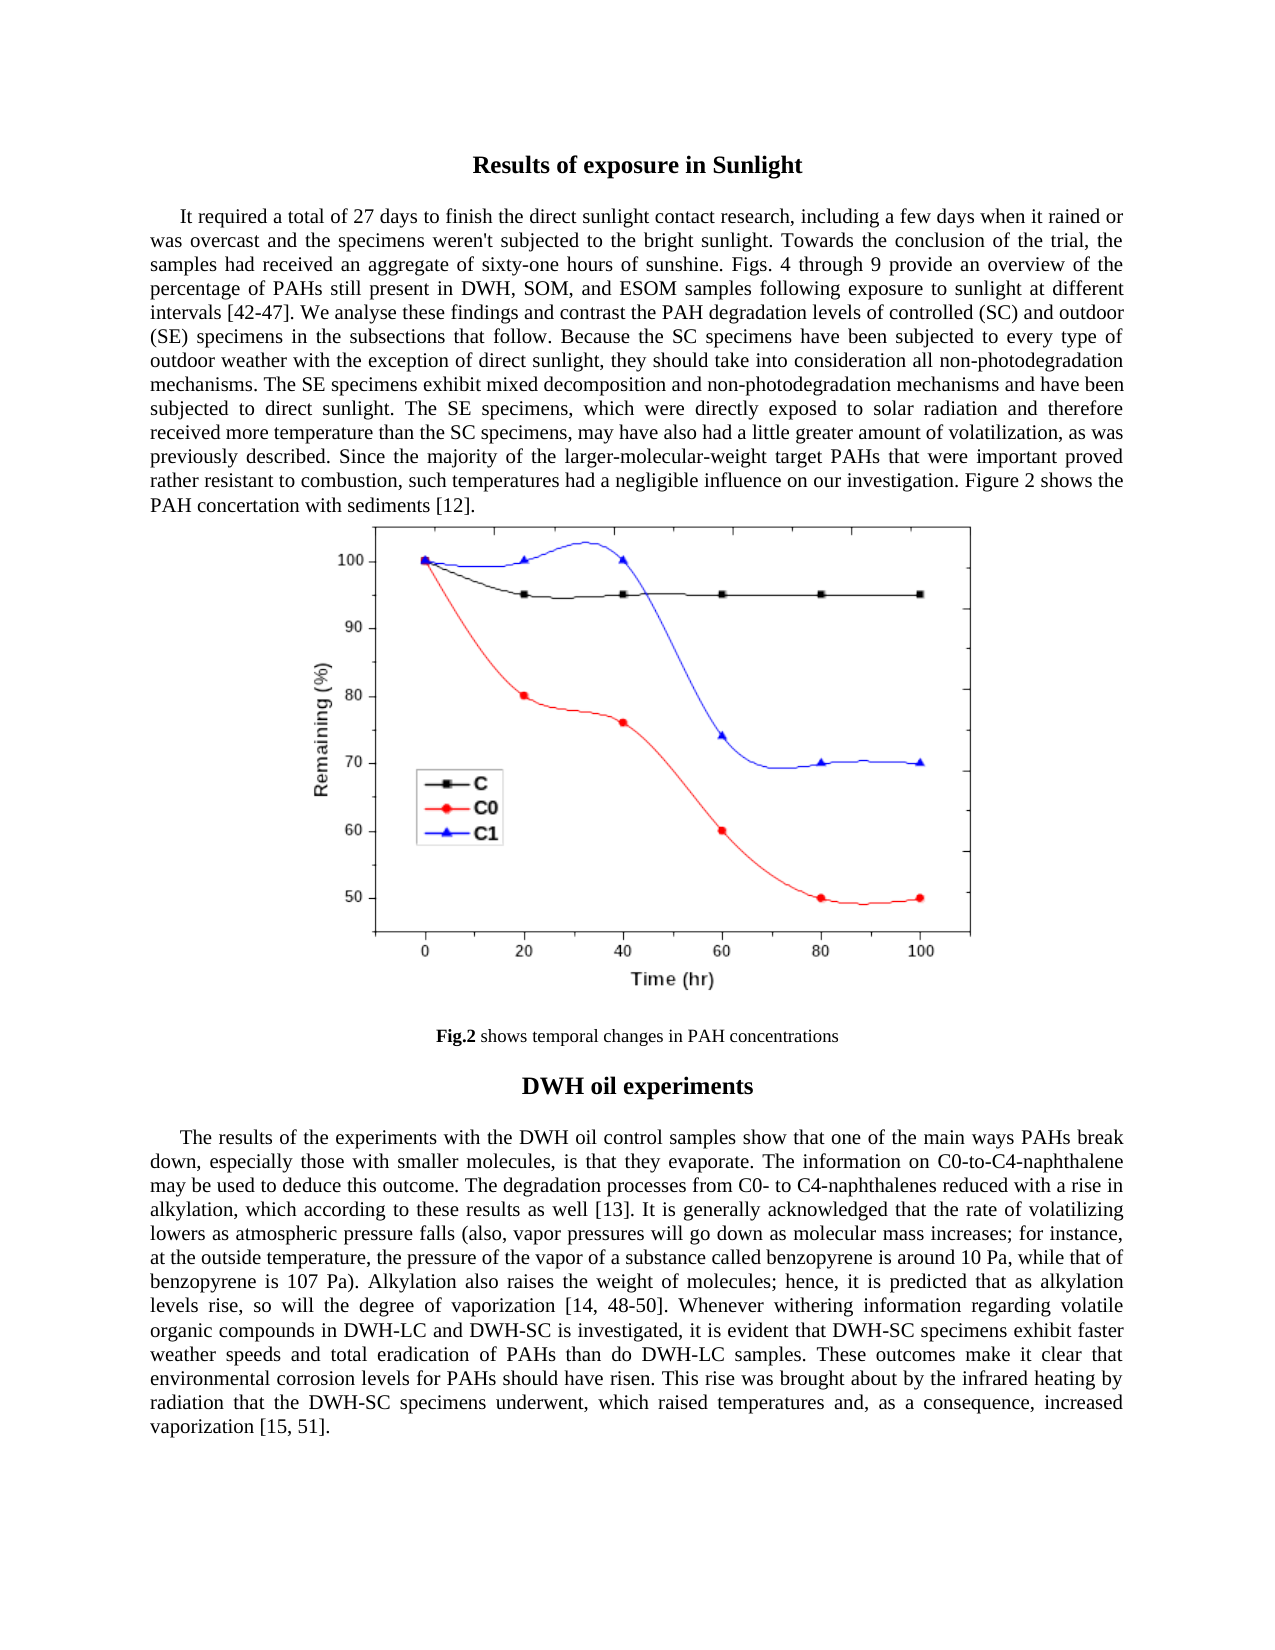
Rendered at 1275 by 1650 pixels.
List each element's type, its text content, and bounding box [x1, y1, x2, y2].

subtitle Results of exposure in Sunlight [150, 150, 1125, 179]
text Fig.2 shows temporal changes in PAH concentrations [150, 1025, 1125, 1046]
text It required a total of 27 days to finish the direct sunlight contact research, including a few days when it rained or was overcast and the specimens weren't subjected to the bright sunlight. Towards the conclusion of the trial, the samples had received an aggregate of sixty-one hours of sunshine. Figs. 4 through 9 provide an overview of the percentage of PAHs still present in DWH, SOM, and ESOM samples following exposure to sunlight at different intervals [42-47]. We analyse these findings and contrast the PAH degradation levels of controlled (SC) and outdoor (SE) specimens in the subsections that follow. Because the SC specimens have been subjected to every type of outdoor weather with the exception of direct sunlight, they should take into consideration all non-photodegradation mechanisms. The SE specimens exhibit mixed decomposition and non-photodegradation mechanisms and have been subjected to direct sunlight. The SE specimens, which were directly exposed to solar radiation and therefore received more temperature than the SC specimens, may have also had a little greater amount of volatilization, as was previously described. Since the majority of the larger-molecular-weight target PAHs that were important proved rather resistant to combustion, such temperatures had a negligible influence on our investigation. Figure 2 shows the PAH concertation with sediments [12]. [150, 204, 1125, 517]
text The results of the experiments with the DWH oil control samples show that one of the main ways PAHs break down, especially those with smaller molecules, is that they evaporate. The information on C0-to-C4-naphthalene may be used to deduce this outcome. The degradation processes from C0- to C4-naphthalenes reduced with a rise in alkylation, which according to these results as well [13]. It is generally acknowledged that the rate of volatilizing lowers as atmospheric pressure falls (also, vapor pressures will go down as molecular mass increases; for instance, at the outside temperature, the pressure of the vapor of a substance called benzopyrene is around 10 Pa, while that of benzopyrene is 107 Pa). Alkylation also raises the weight of molecules; hence, it is predicted that as alkylation levels rise, so will the degree of vaporization [14, 48-50]. Whenever withering information regarding volatile organic compounds in DWH-LC and DWH-SC is investigated, it is evident that DWH-SC specimens exhibit faster weather speeds and total eradication of PAHs than do DWH-LC samples. These outcomes make it clear that environmental corrosion levels for PAHs should have risen. This rise was brought about by the infrared heating by radiation that the DWH-SC specimens underwent, which raised temperatures and, as a consequence, increased vaporization [15, 51]. [150, 1125, 1125, 1438]
subtitle DWH oil experiments [150, 1071, 1125, 1100]
